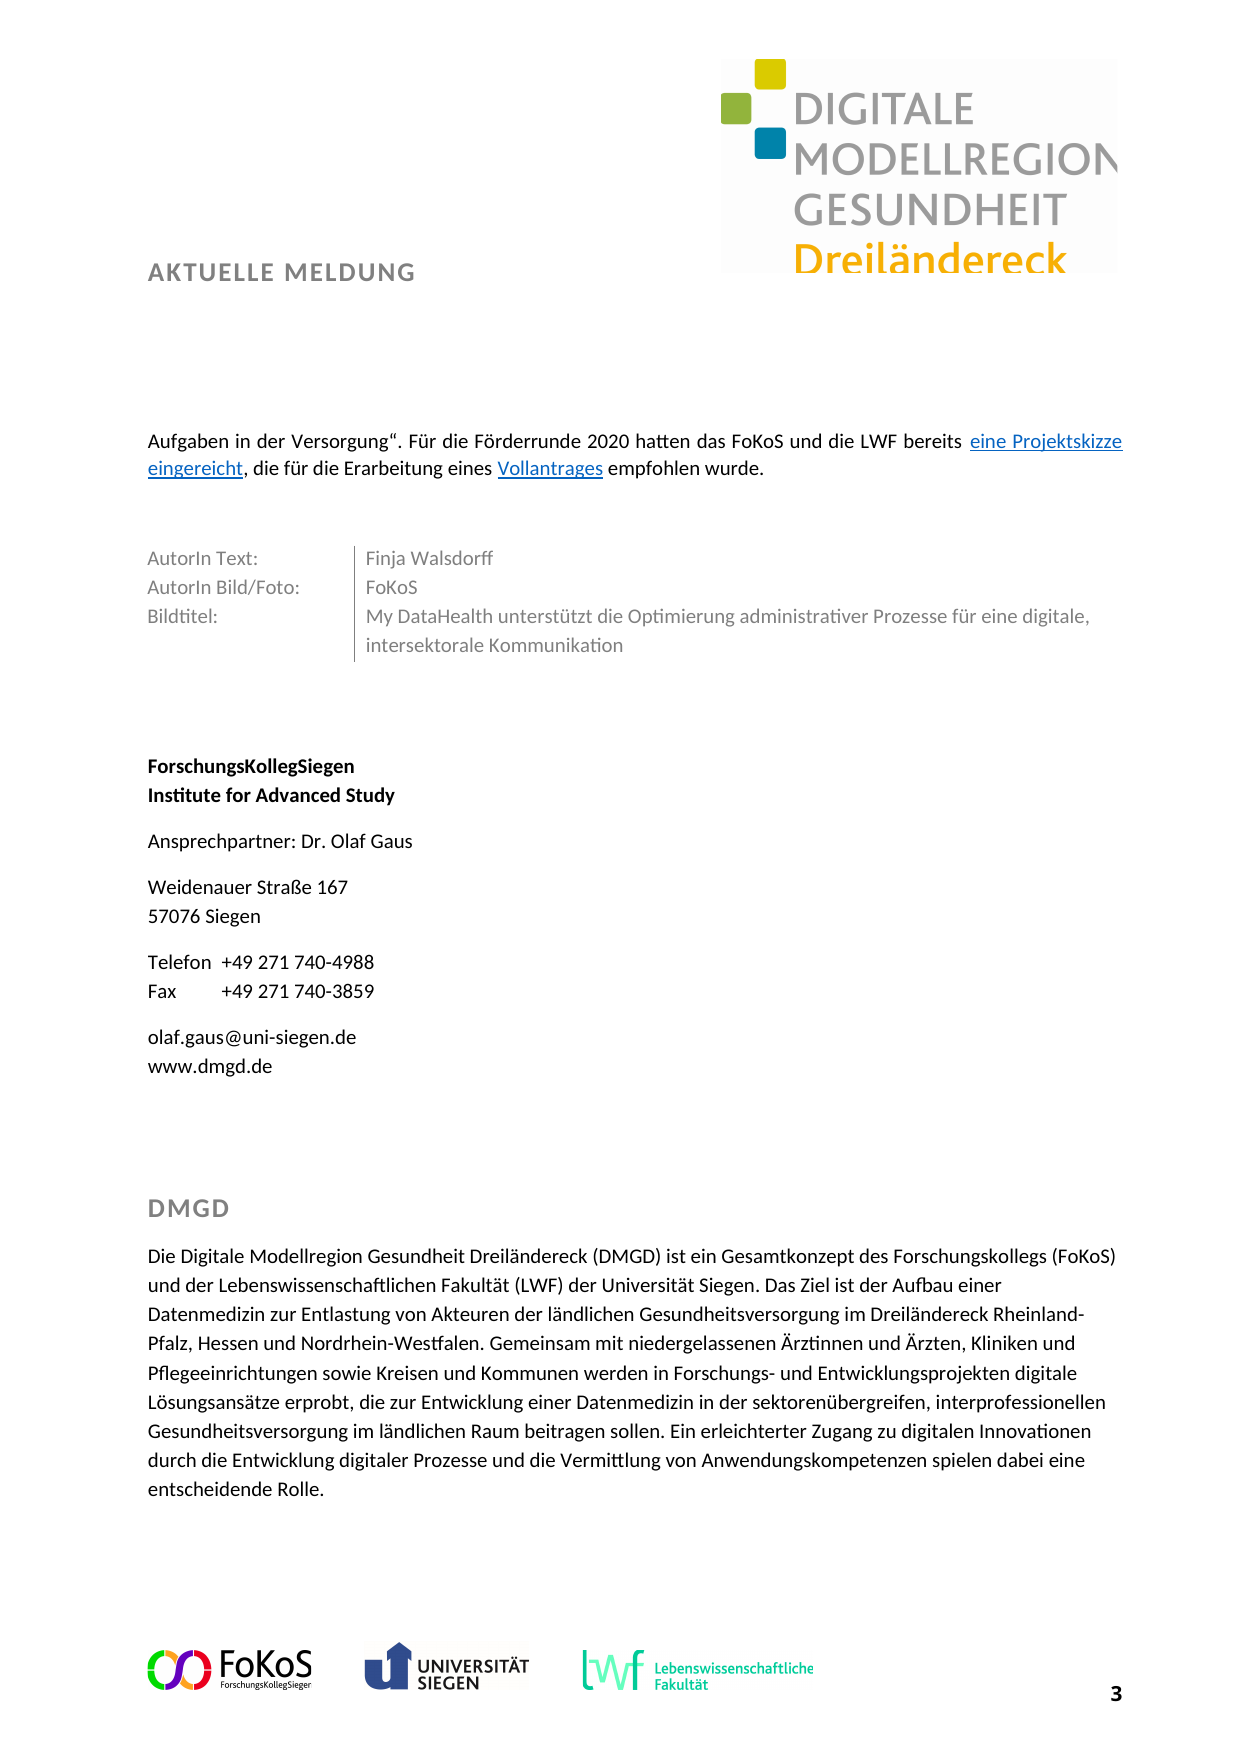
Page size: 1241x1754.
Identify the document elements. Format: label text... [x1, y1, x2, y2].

table_cell FoKoS [355, 575, 1109, 603]
picture [720, 59, 1118, 272]
table_header AutorIn Text: [136, 546, 354, 574]
table_cell My DataHealth unterstützt die Optimierung administrativer Prozesse für eine digitale, intersektorale Kommunikation [355, 604, 1109, 662]
picture [147, 1650, 312, 1690]
picture [582, 1650, 813, 1690]
text olaf.gaus@uni-siegen.de www.dmgd.de [148, 1024, 1122, 1079]
table_cell AutorIn Bild/Foto: [136, 575, 354, 603]
text ForschungsKollegSiegen Institute for Advanced Study [148, 753, 1122, 808]
text Die Digitale Modellregion Gesundheit Dreiländereck (DMGD) ist ein Gesamtkonzept des Forschungskollegs (FoKoS) und der Lebenswissenschaftlichen Fakultät (LWF) der Universität Siegen. Das Ziel ist der Aufbau einer Datenmedizin zur Entlastung von Akteuren der ländlichen Gesundheitsversorgung im Dreiländereck Rheinland-Pfalz, Hessen und Nordrhein-Westfalen. Gemeinsam mit niedergelassenen Ärztinnen und Ärzten, Kliniken und Pflegeeinrichtungen sowie Kreisen und Kommunen werden in Forschungs- und Entwicklungsprojekten digitale Lösungsansätze erprobt, die zur Entwicklung einer Datenmedizin in der sektorenübergreifen, interprofessionellen Gesundheitsversorgung im ländlichen Raum beitragen sollen. Ein erleichterter Zugang zu digitalen Innovationen durch die Entwicklung digitaler Prozesse und die Vermittlung von Anwendungskompetenzen spielen dabei eine entscheidende Rolle. [148, 1243, 1122, 1502]
text Telefon +49 271 740-4988 Fax +49 271 740-3859 [148, 949, 1122, 1004]
text DMGD [148, 1191, 1122, 1224]
table_cell Bildtitel: [136, 604, 354, 662]
table_header Finja Walsdorff [355, 546, 1109, 574]
text Weidenauer Straße 167 57076 Siegen [148, 874, 1122, 929]
picture [364, 1641, 530, 1690]
text Ansprechpartner: Dr. Olaf Gaus [148, 828, 1122, 854]
